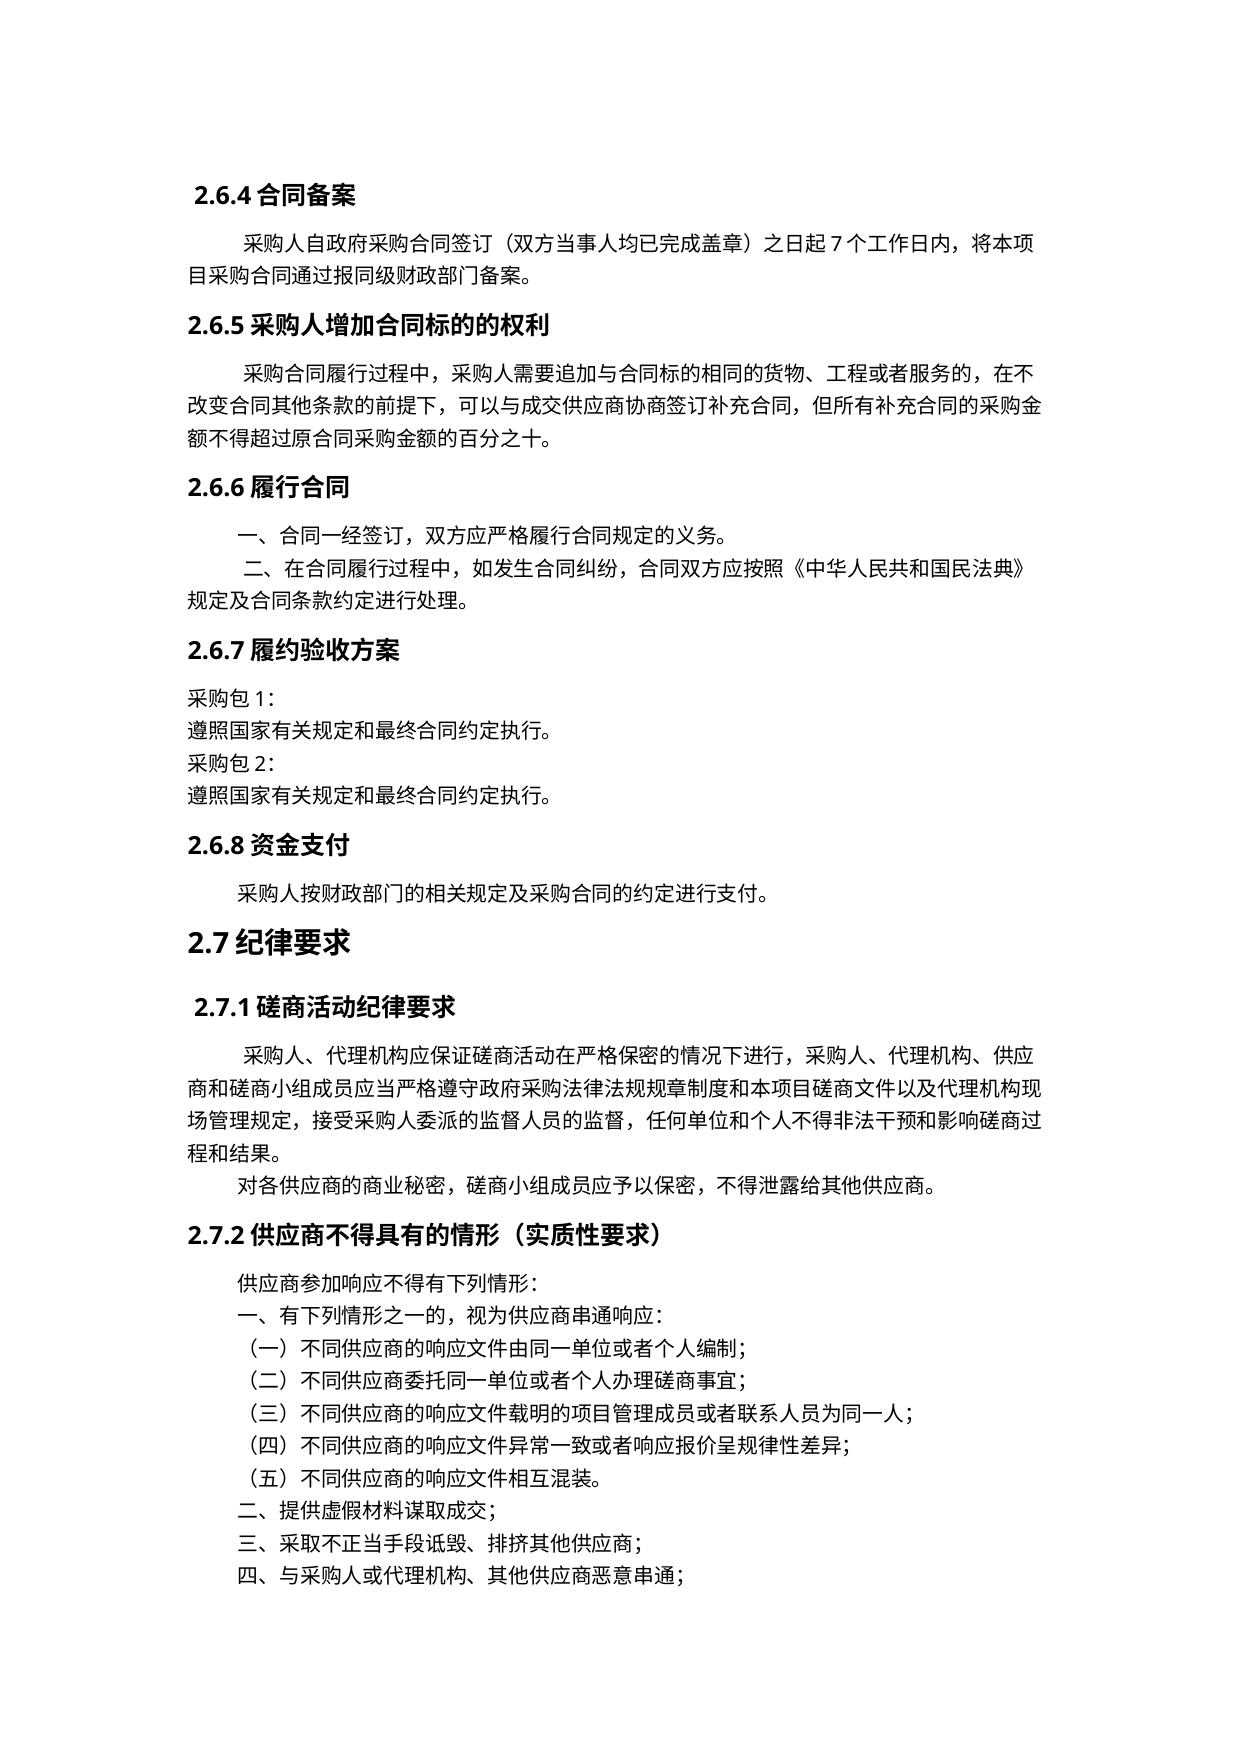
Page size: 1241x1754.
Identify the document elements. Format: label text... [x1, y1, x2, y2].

text （一）不同供应商的响应文件由同一单位或者个人编制； [187, 1332, 1053, 1364]
text 2.6.4合同备案 [187, 162, 1053, 227]
text 供应商参加响应不得有下列情形： [187, 1267, 1053, 1299]
text （四）不同供应商的响应文件异常一致或者响应报价呈规律性差异； [187, 1429, 1053, 1462]
text （三）不同供应商的响应文件载明的项目管理成员或者联系人员为同一人； [187, 1397, 1053, 1429]
text 对各供应商的商业秘密，磋商小组成员应予以保密，不得泄露给其他供应商。 [187, 1169, 1053, 1202]
text （二）不同供应商委托同一单位或者个人办理磋商事宜； [187, 1364, 1053, 1397]
text 2.6.8资金支付 [187, 812, 1053, 877]
text 采购包2： [187, 747, 1053, 779]
text 采购包1： [187, 682, 1053, 714]
text 采购人自政府采购合同签订（双方当事人均已完成盖章）之日起7个工作日内，将本项目采购合同通过报同级财政部门备案。 [187, 227, 1053, 292]
text 2.7.2供应商不得具有的情形（实质性要求） [187, 1202, 1053, 1267]
text 二、提供虚假材料谋取成交； [187, 1494, 1053, 1527]
text 2.6.6履行合同 [187, 454, 1053, 519]
text （五）不同供应商的响应文件相互混装。 [187, 1462, 1053, 1494]
text 一、合同一经签订，双方应严格履行合同规定的义务。 [187, 519, 1053, 552]
text 采购人按财政部门的相关规定及采购合同的约定进行支付。 [187, 877, 1053, 909]
text 一、有下列情形之一的，视为供应商串通响应： [187, 1299, 1053, 1332]
text 四、与采购人或代理机构、其他供应商恶意串通； [187, 1559, 1053, 1592]
text 2.6.5采购人增加合同标的的权利 [187, 292, 1053, 357]
text 采购人、代理机构应保证磋商活动在严格保密的情况下进行，采购人、代理机构、供应商和磋商小组成员应当严格遵守政府采购法律法规规章制度和本项目磋商文件以及代理机构现场管理规定，接受采购人委派的监督人员的监督，任何单位和个人不得非法干预和影响磋商过程和结果。 [187, 1039, 1053, 1169]
text 2.7.1磋商活动纪律要求 [187, 974, 1053, 1039]
text 2.6.7履约验收方案 [187, 617, 1053, 682]
text 遵照国家有关规定和最终合同约定执行。 [187, 779, 1053, 812]
text 采购合同履行过程中，采购人需要追加与合同标的相同的货物、工程或者服务的，在不改变合同其他条款的前提下，可以与成交供应商协商签订补充合同，但所有补充合同的采购金额不得超过原合同采购金额的百分之十。 [187, 357, 1053, 454]
text 遵照国家有关规定和最终合同约定执行。 [187, 714, 1053, 747]
text 三、采取不正当手段诋毁、排挤其他供应商； [187, 1527, 1053, 1559]
text 2.7纪律要求 [187, 909, 1053, 974]
text 二、在合同履行过程中，如发生合同纠纷，合同双方应按照《中华人民共和国民法典》规定及合同条款约定进行处理。 [187, 552, 1053, 617]
